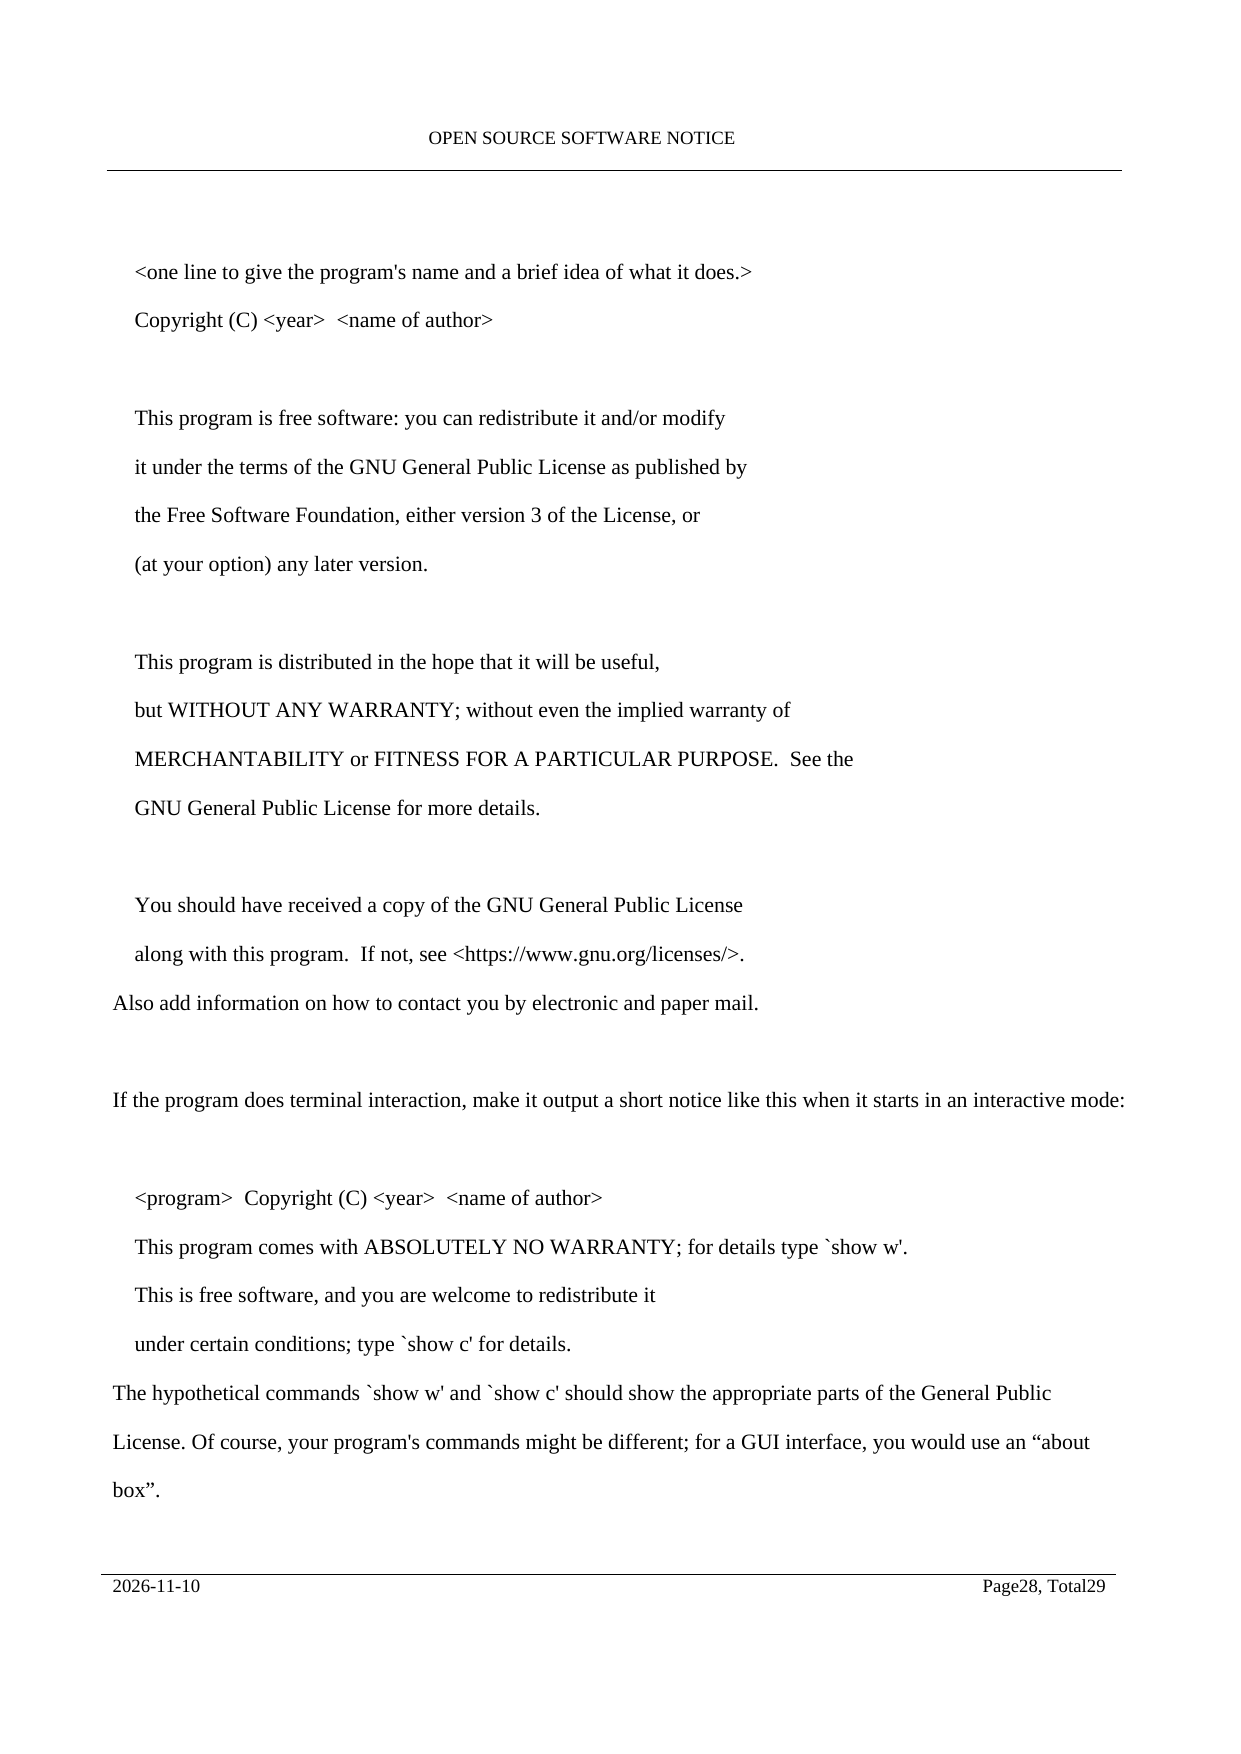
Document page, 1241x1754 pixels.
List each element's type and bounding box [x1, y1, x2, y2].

text [112, 206, 1128, 1506]
